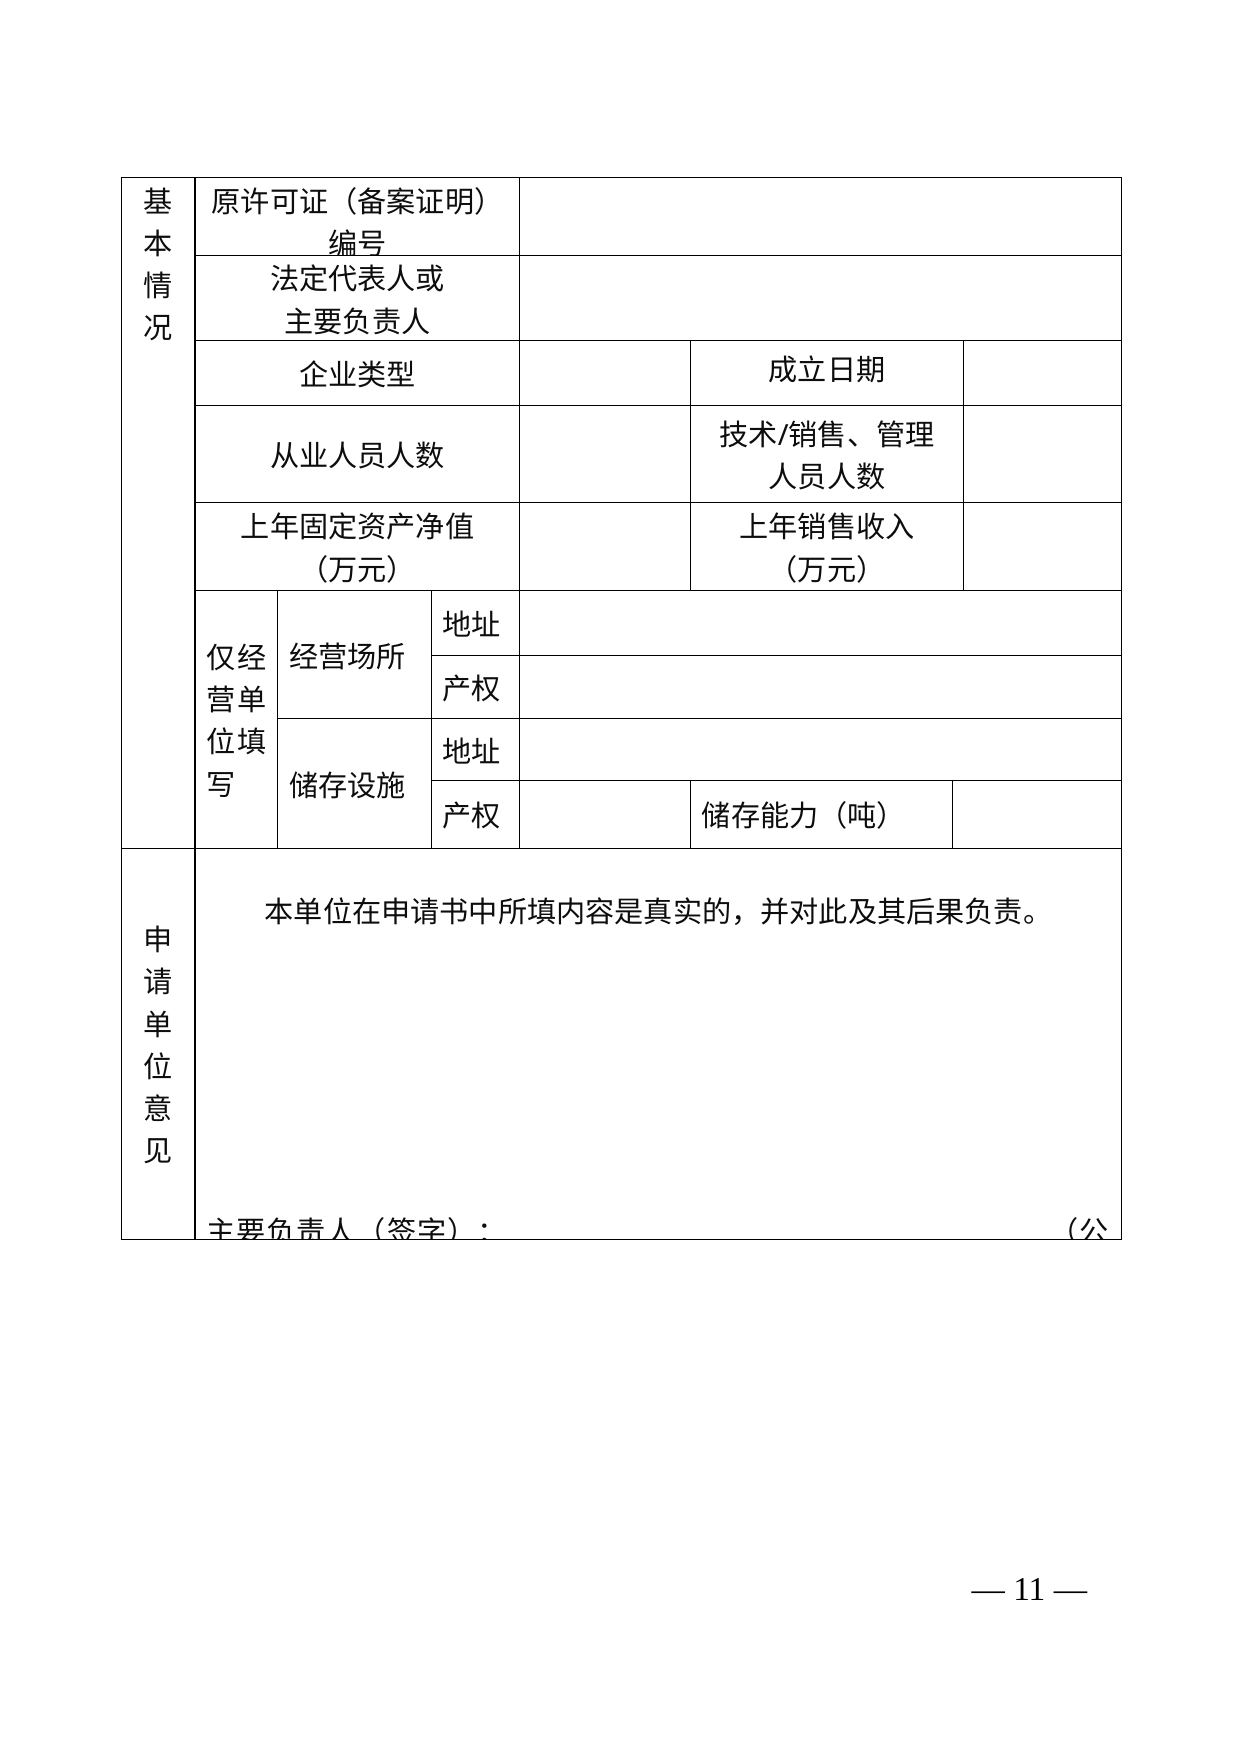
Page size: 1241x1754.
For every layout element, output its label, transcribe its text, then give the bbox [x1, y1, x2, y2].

table_cell 原许可证（备案证明）编号 [196, 178, 519, 255]
table_cell 上年销售收入 （万元） [691, 503, 963, 590]
table_cell [520, 656, 1121, 718]
table_cell 企业类型 [196, 341, 519, 404]
table_cell 技术/销售、管理 人员人数 [691, 406, 963, 502]
table_cell 经营场所 [278, 591, 431, 718]
table_cell 法定代表人或 主要负责人 [196, 256, 519, 340]
table_cell 成立日期 [691, 341, 963, 404]
table_cell [520, 341, 690, 404]
table_cell 申请单位意见 [122, 849, 194, 1238]
table_cell 产权 [432, 656, 519, 718]
table_cell 地址 [432, 719, 519, 780]
table_cell 从业人员人数 [196, 406, 519, 502]
table_cell 储存设施 [278, 719, 431, 847]
table_cell 仅经营单位填写 [196, 591, 277, 847]
table_cell [520, 719, 1121, 780]
table_cell [520, 591, 1121, 655]
table_cell [520, 503, 690, 590]
table_cell [964, 406, 1121, 502]
table_cell 地址 [432, 591, 519, 655]
table_cell [520, 781, 690, 847]
table_cell [520, 256, 1121, 340]
table_cell 上年固定资产净值 （万元） [196, 503, 519, 590]
table_cell [964, 341, 1121, 404]
table_cell [964, 503, 1121, 590]
table_cell 储存能力（吨） [691, 781, 952, 847]
table_cell [520, 406, 690, 502]
table_cell 产权 [432, 781, 519, 847]
table_cell [953, 781, 1121, 847]
table_cell [520, 178, 1121, 255]
table_cell 本单位在申请书中所填内容是真实的，并对此及其后果负责。 主要负责人（签字）： （公章） 年 月 日 [196, 849, 1121, 1238]
